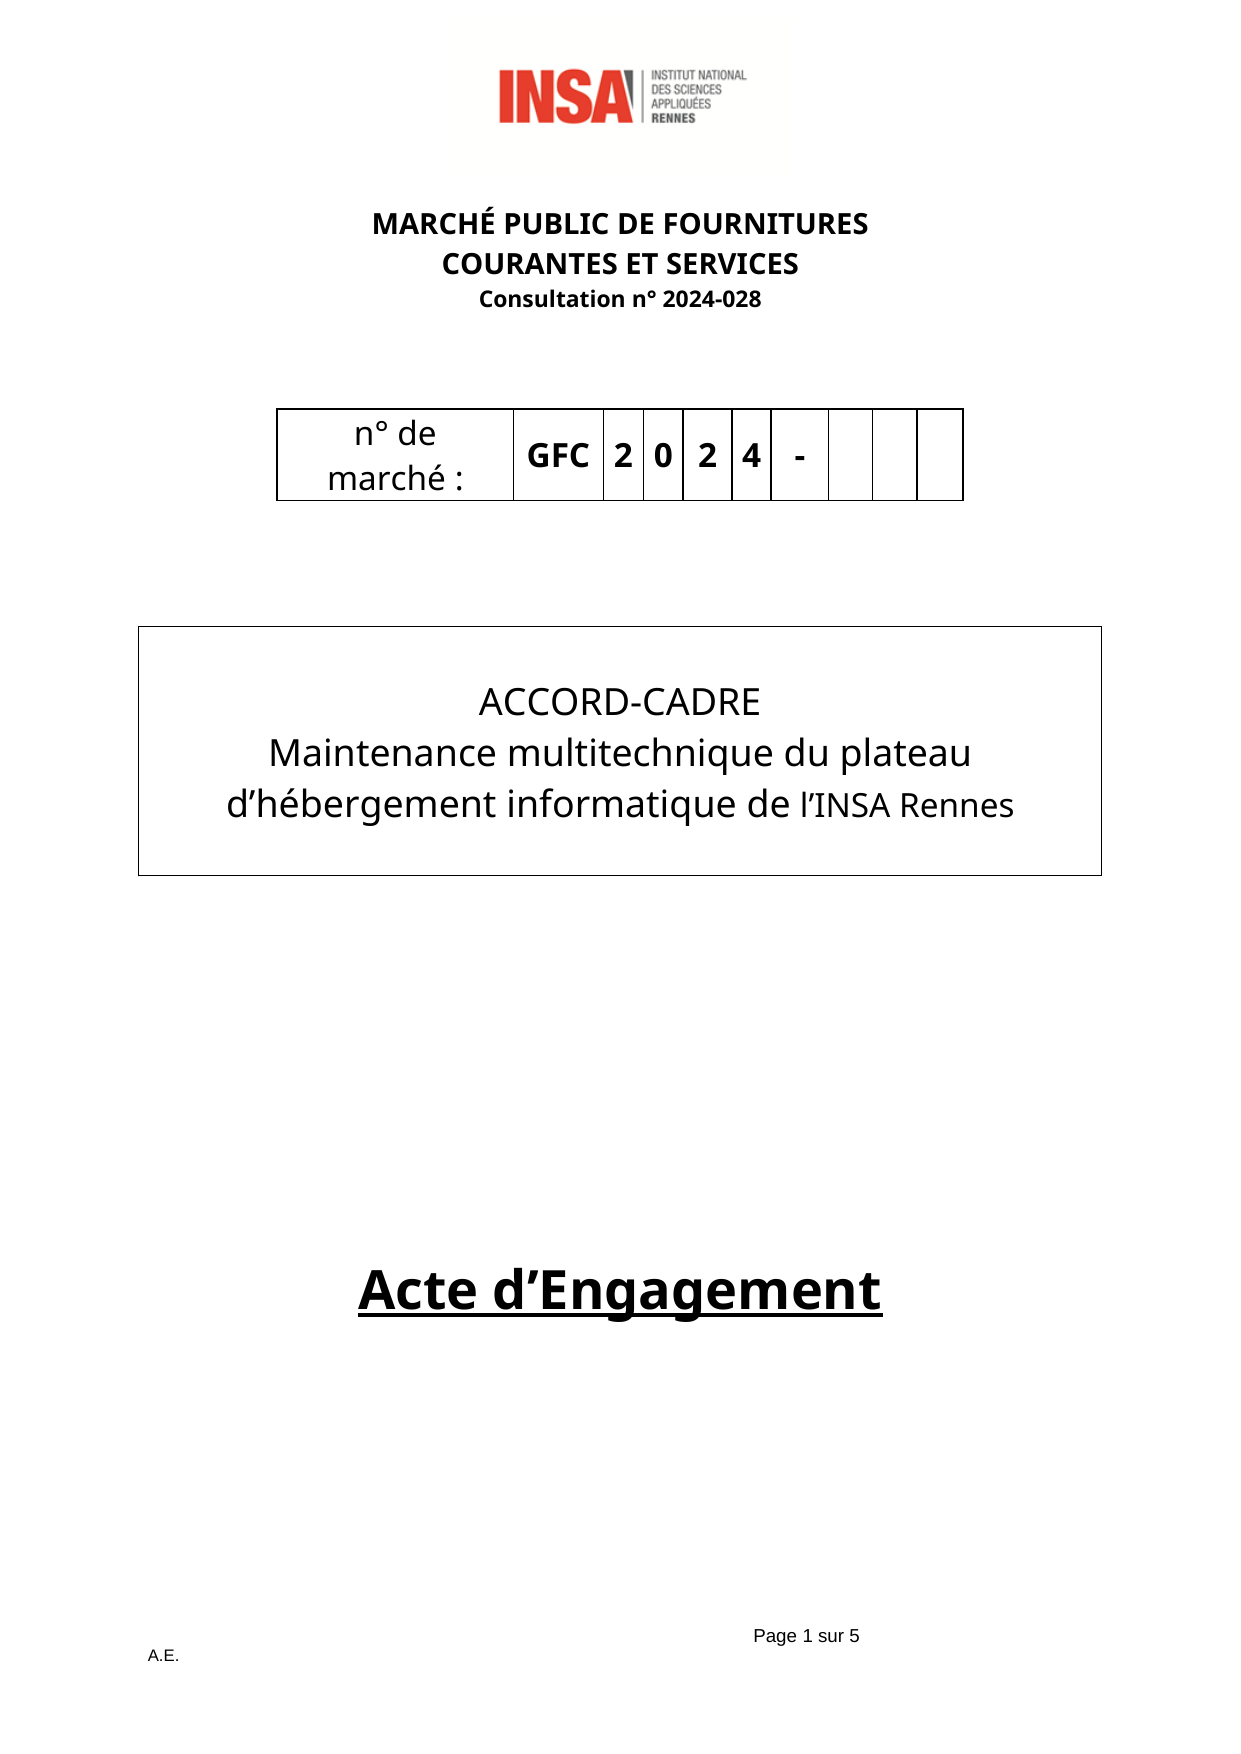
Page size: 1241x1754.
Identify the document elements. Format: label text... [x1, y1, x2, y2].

table_header [918, 410, 962, 500]
table_header 4 [733, 410, 770, 500]
text MARCHÉ PUBLIC DE FOURNITURES [148, 203, 1092, 243]
table_header 0 [644, 410, 682, 500]
table_header - [772, 410, 828, 500]
table_header [873, 410, 916, 500]
table_header 2 [604, 410, 643, 500]
table_header 2 [684, 410, 731, 500]
text COURANTES ET SERVICES [148, 243, 1092, 283]
text Maintenance multitechnique du plateau d’hébergement informatique de l’INSA Rennes [148, 726, 1092, 828]
table_header GFC [514, 410, 603, 500]
picture [447, 17, 793, 177]
text Consultation n° 2024-028 [148, 283, 1092, 314]
table_header n° de marché : [278, 410, 513, 500]
text ACCORD-CADRE [148, 675, 1092, 726]
text Acte d’Engagement [148, 1251, 1092, 1325]
table_header [829, 410, 872, 500]
